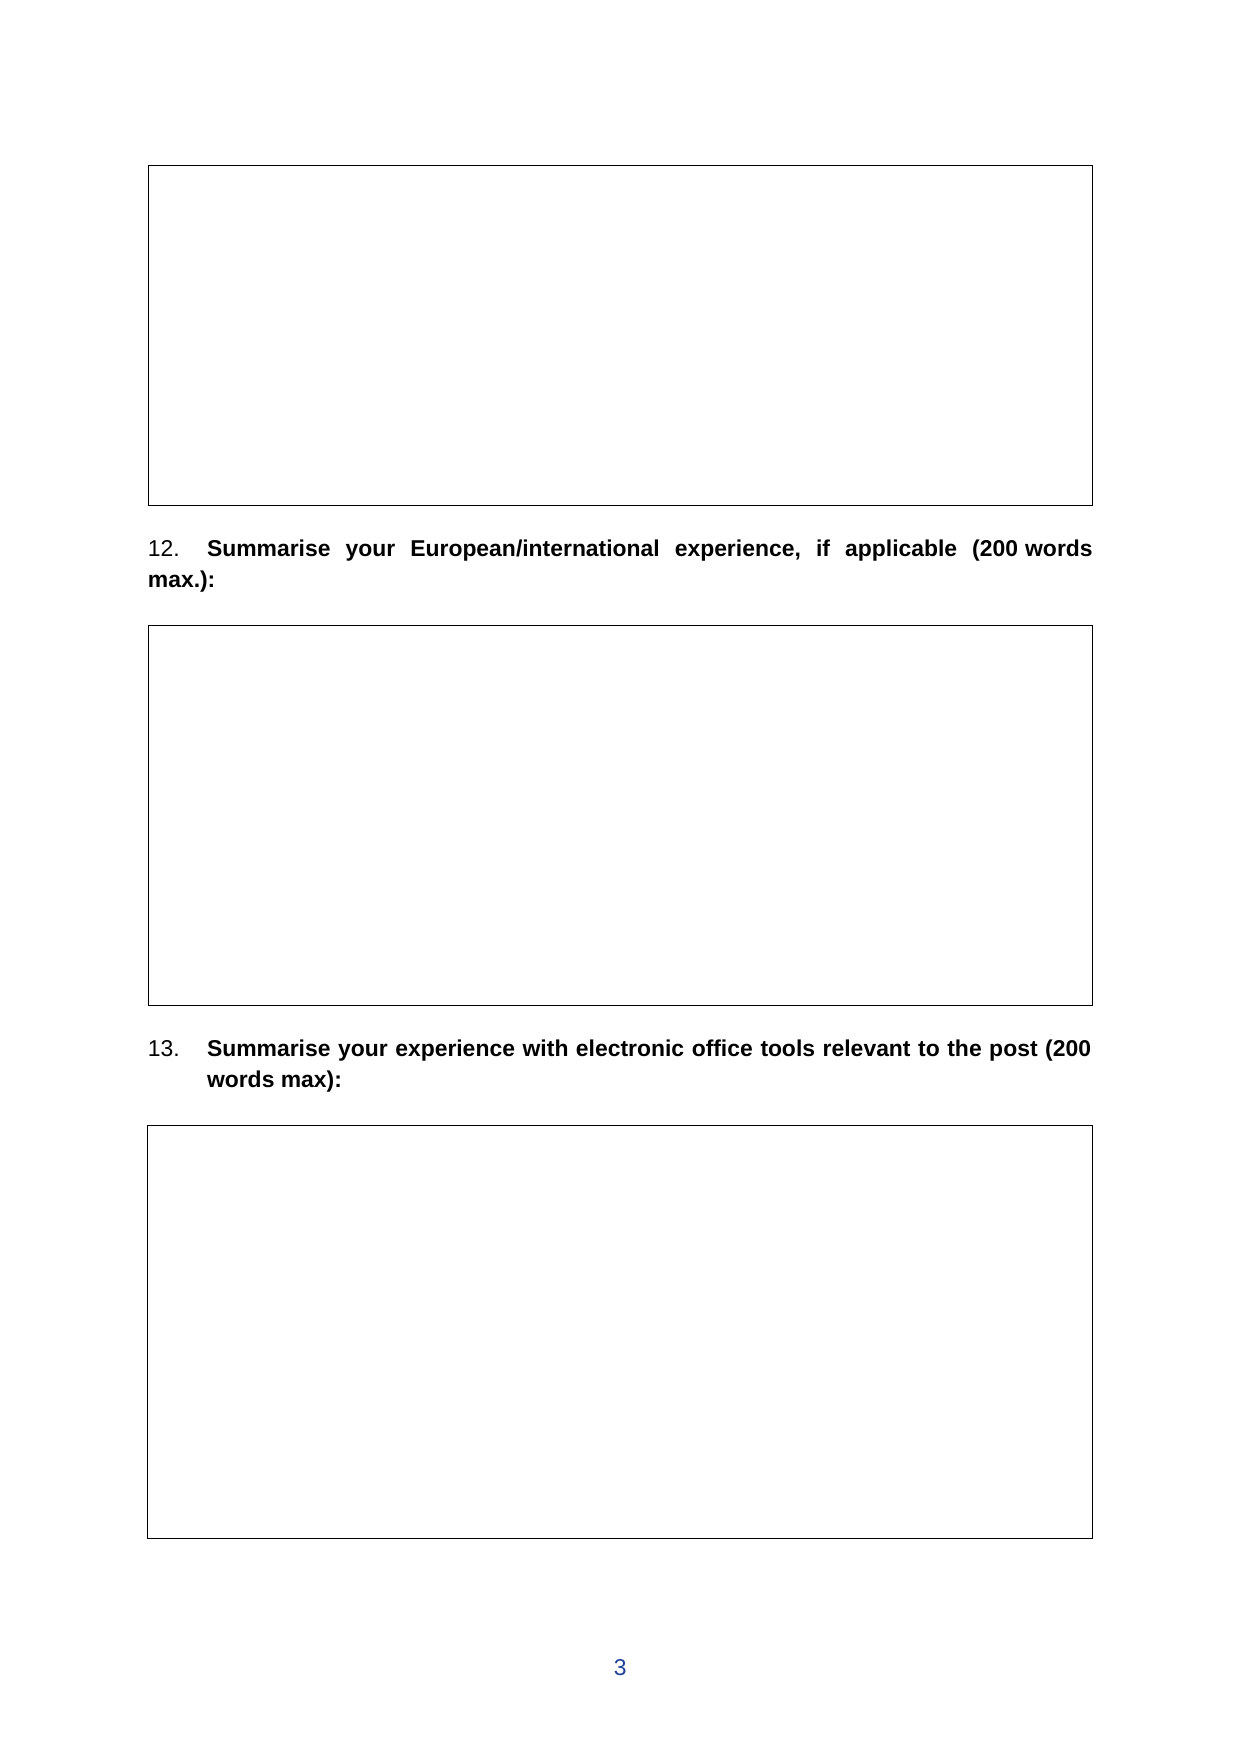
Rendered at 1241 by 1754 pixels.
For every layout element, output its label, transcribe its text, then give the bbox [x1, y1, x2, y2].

table_header [149, 166, 1092, 505]
table_header [148, 1126, 1092, 1537]
text 12. Summarise your European/international experience, if applicable (200 words max.): [148, 535, 1092, 592]
text 13. Summarise your experience with electronic office tools relevant to the post (200 words max): [148, 1035, 1092, 1092]
table_header [149, 626, 1092, 1005]
